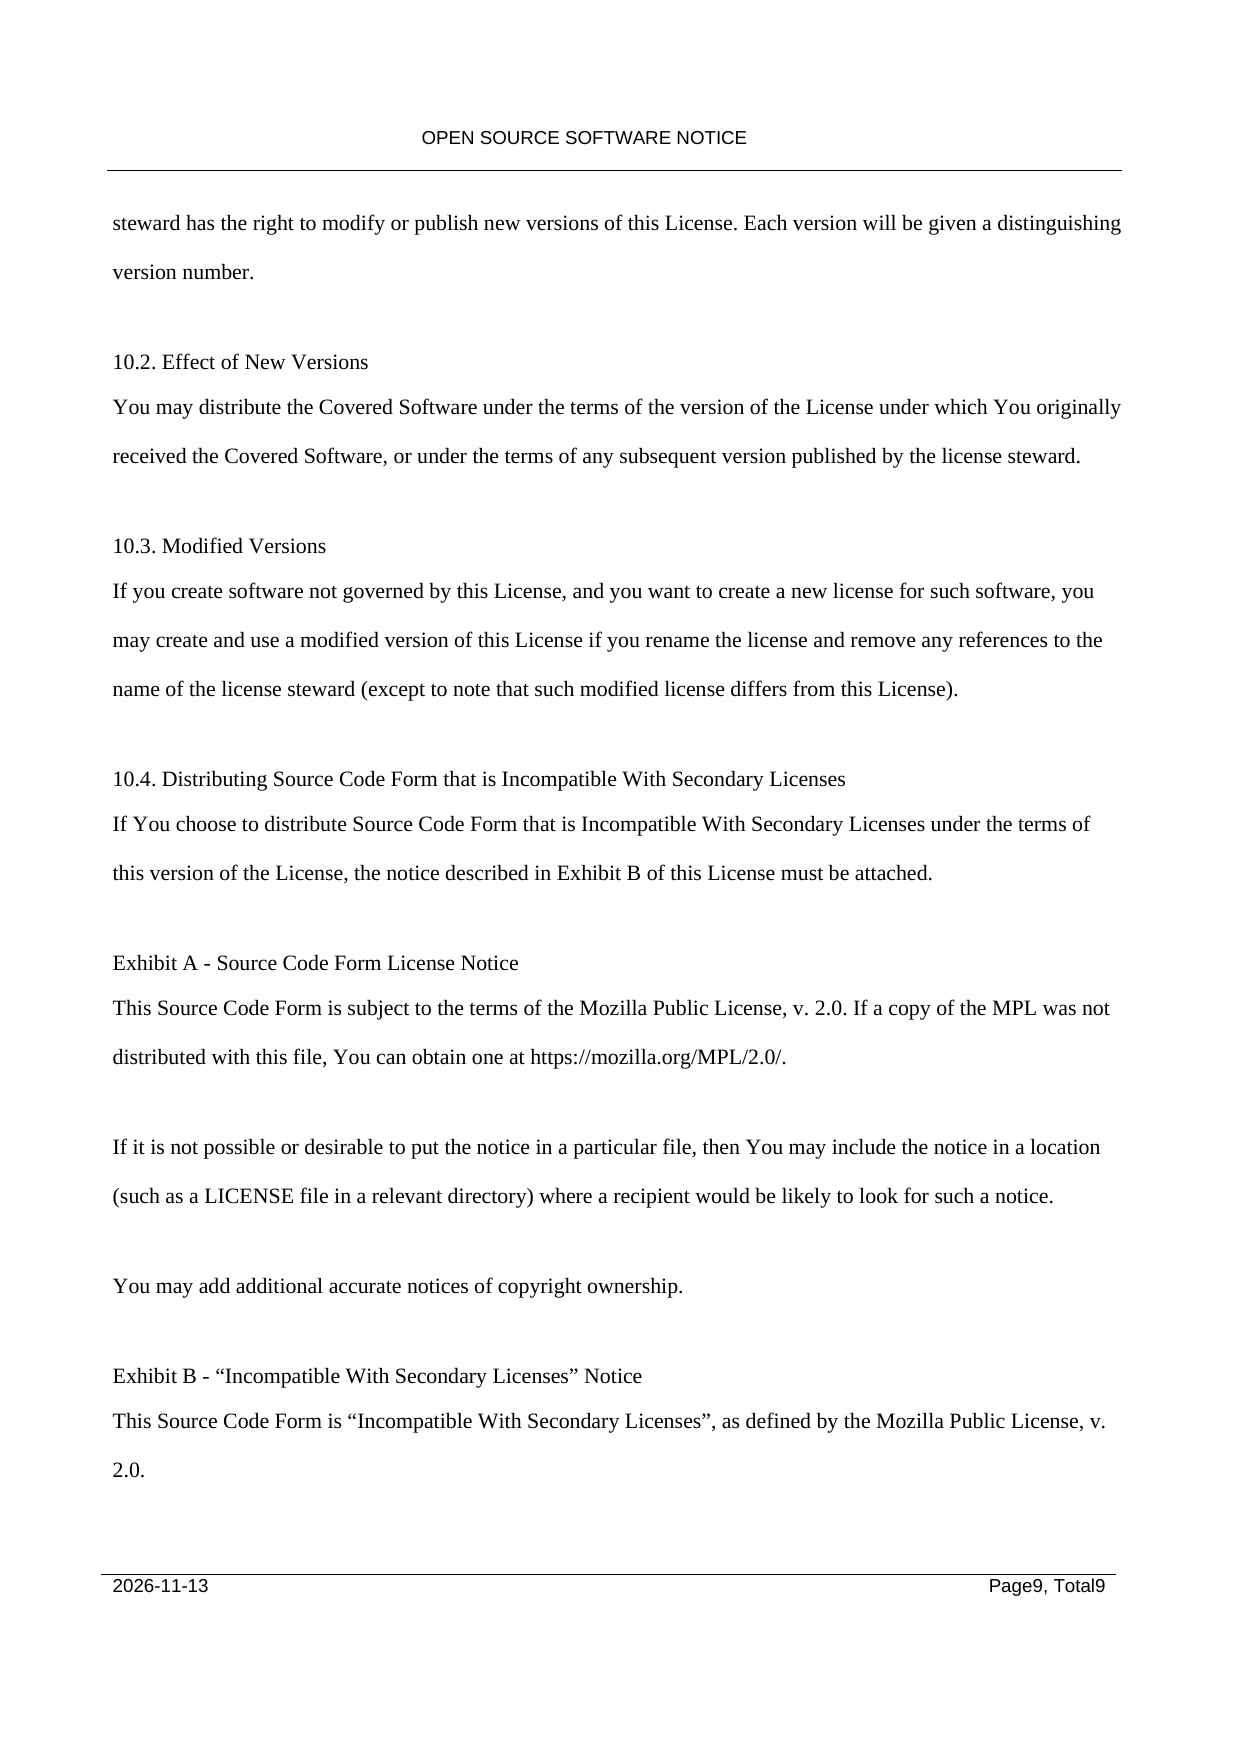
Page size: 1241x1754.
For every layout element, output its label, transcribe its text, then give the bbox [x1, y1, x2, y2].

text 10.2. Effect of New Versions [112, 345, 1128, 378]
text You may distribute the Covered Software under the terms of the version of the License under which You originally received the Covered Software, or under the terms of any subsequent version published by the license steward. [112, 390, 1128, 472]
text You may add additional accurate notices of copyright ownership. [112, 1269, 1128, 1302]
text If it is not possible or desirable to put the notice in a particular file, then You may include the notice in a location (such as a LICENSE file in a relevant directory) where a recipient would be likely to look for such a notice. [112, 1130, 1128, 1212]
text This Source Code Form is “Incompatible With Secondary Licenses”, as defined by the Mozilla Public License, v. 2.0. [112, 1404, 1128, 1486]
text This Source Code Form is subject to the terms of the Mozilla Public License, v. 2.0. If a copy of the MPL was not distributed with this file, You can obtain one at https://mozilla.org/MPL/2.0/. [112, 991, 1128, 1073]
text If you create software not governed by this License, and you want to create a new license for such software, you may create and use a modified version of this License if you rename the license and remove any references to the name of the license steward (except to note that such modified license differs from this License). [112, 574, 1128, 704]
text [112, 206, 1128, 288]
text Exhibit B - “Incompatible With Secondary Licenses” Notice [112, 1359, 1128, 1392]
text Exhibit A - Source Code Form License Notice [112, 946, 1128, 979]
text 10.4. Distributing Source Code Form that is Incompatible With Secondary Licenses [112, 762, 1128, 795]
text If You choose to distribute Source Code Form that is Incompatible With Secondary Licenses under the terms of this version of the License, the notice described in Exhibit B of this License must be attached. [112, 807, 1128, 888]
text 10.3. Modified Versions [112, 529, 1128, 562]
